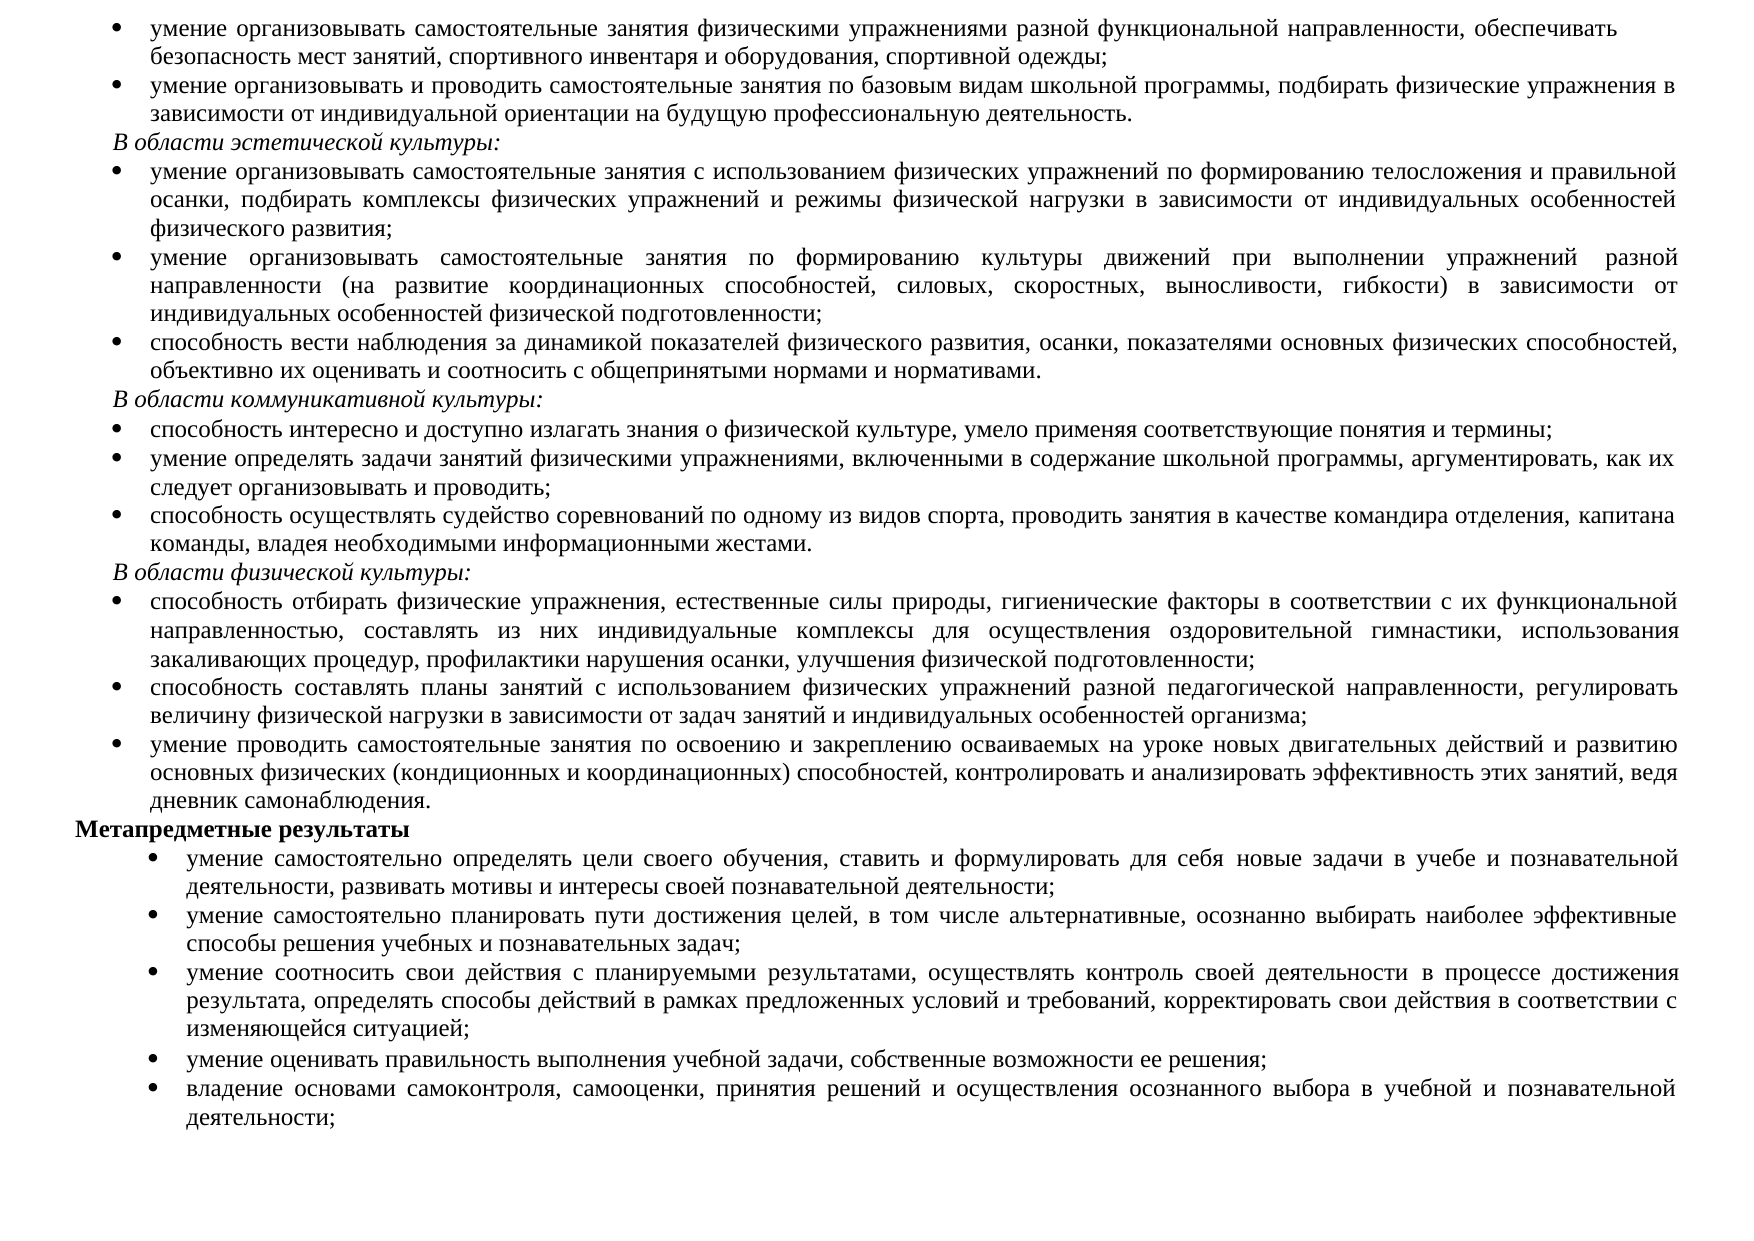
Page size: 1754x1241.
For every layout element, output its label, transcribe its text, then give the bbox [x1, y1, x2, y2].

list умение организовывать самостоятельные занятия с использованием физических упражнений по формированию телосложения и правильной осанки, подбирать комплексы физических упражнений и режимы физической нагрузки в зависимости от индивидуальных особенностей физического развития; [112, 156, 1678, 242]
list умение соотносить свои действия с планируемыми результатами, осуществлять контроль своей деятельности в процессе достижения результата, определять способы действий в рамках предложенных условий и требований, корректировать свои действия в соответствии с изменяющейся ситуацией; [149, 957, 1679, 1042]
list умение оценивать правильность выполнения учебной задачи, собственные возможности ее решения; [149, 1042, 1731, 1073]
list способность осуществлять судейство соревнований по одному из видов спорта, проводить занятия в качестве командира отделения, капитана команды, владея необходимыми информационными жестами. [112, 501, 1679, 557]
text В области физической культуры: [112, 557, 1731, 586]
list умение организовывать самостоятельные занятия физическими упражнениями разной функциональной направленности, обеспечивать безопасность мест занятий, спортивного инвентаря и оборудования, спортивной одежды; [112, 14, 1678, 70]
list способность отбирать физические упражнения, естественные силы природы, гигиенические факторы в соответствии с их функциональной направленностью, составлять из них индивидуальные комплексы для осуществления оздоровительной гимнастики, использования закаливающих процедур, профилактики нарушения осанки, улучшения физической подготовленности; [112, 586, 1679, 672]
text В области эстетической культуры: [112, 127, 1731, 156]
list умение определять задачи занятий физическими упражнениями, включенными в содержание школьной программы, аргументировать, как их следует организовывать и проводить; [112, 444, 1679, 500]
list способность вести наблюдения за динамикой показателей физического развития, осанки, показателями основных физических способностей, объективно их оценивать и соотносить с общепринятыми нормами и нормативами. [112, 328, 1679, 384]
list умение проводить самостоятельные занятия по освоению и закреплению осваиваемых на уроке новых двигательных действий и развитию основных физических (кондиционных и координационных) способностей, контролировать и анализировать эффективность этих занятий, ведя дневник самонаблюдения. [112, 729, 1680, 814]
list владение основами самоконтроля, самооценки, принятия решений и осуществления осознанного выбора в учебной и познавательной деятельности; [149, 1073, 1678, 1131]
text В области коммуникативной культуры: [112, 384, 1731, 413]
list умение организовывать и проводить самостоятельные занятия по базовым видам школьной программы, подбирать физические упражнения в зависимости от индивидуальной ориентации на будущую профессиональную деятельность. [112, 71, 1679, 127]
list способность составлять планы занятий с использованием физических упражнений разной педагогической направленности, регулировать величину физической нагрузки в зависимости от задач занятий и индивидуальных особенностей организма; [112, 673, 1679, 729]
list умение самостоятельно планировать пути достижения целей, в том числе альтернативные, осознанно выбирать наиболее эффективные способы решения учебных и познавательных задач; [149, 901, 1678, 957]
text Метапредметные результаты [75, 815, 1731, 844]
list умение организовывать самостоятельные занятия по формированию культуры движений при выполнении упражнений разной направленности (на развитие координационных способностей, силовых, скоростных, выносливости, гибкости) в зависимости от индивидуальных особенностей физической подготовленности; [112, 242, 1678, 327]
list умение самостоятельно определять цели своего обучения, ставить и формулировать для себя новые задачи в учебе и познавательной деятельности, развивать мотивы и интересы своей познавательной деятельности; [149, 844, 1679, 900]
list способность интересно и доступно излагать знания о физической культуре, умело применяя соответствующие понятия и термины; [112, 413, 1731, 444]
